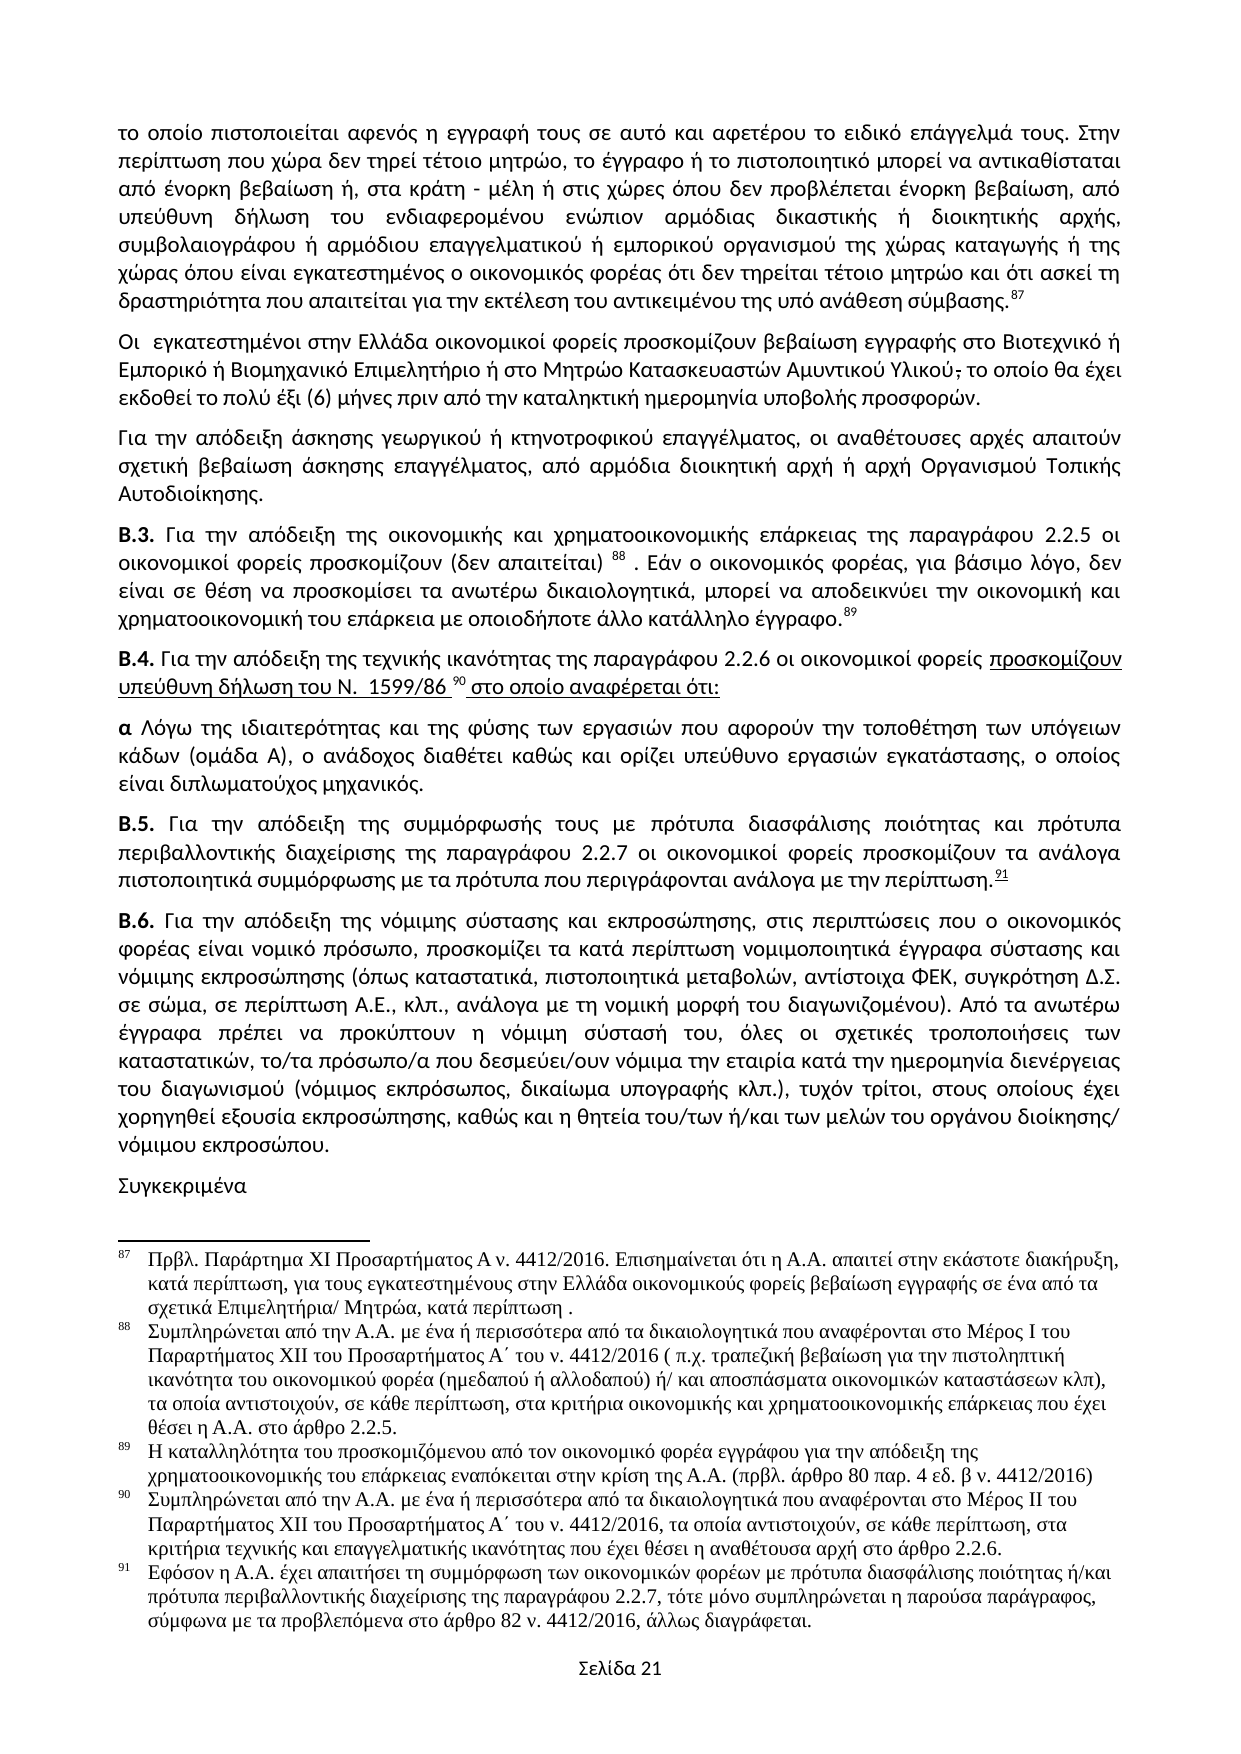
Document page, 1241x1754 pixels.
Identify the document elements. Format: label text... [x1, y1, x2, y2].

text Συγκεκριμένα [118, 1171, 1122, 1199]
text Β.6. Για την απόδειξη της νόμιμης σύστασης και εκπροσώπησης, στις περιπτώσεις που ο οικονομικός φορέας είναι νομικό πρόσωπο, προσκομίζει τα κατά περίπτωση νομιμοποιητικά έγγραφα σύστασης και νόμιμης εκπροσώπησης (όπως καταστατικά, πιστοποιητικά μεταβολών, αντίστοιχα ΦΕΚ, συγκρότηση Δ.Σ. σε σώμα, σε περίπτωση Α.Ε., κλπ., ανάλογα με τη νομική μορφή του διαγωνιζομένου). Από τα ανωτέρω έγγραφα πρέπει να προκύπτουν η νόμιμη σύστασή του, όλες οι σχετικές τροποποιήσεις των καταστατικών, το/τα πρόσωπο/α που δεσμεύει/ουν νόμιμα την εταιρία κατά την ημερομηνία διενέργειας του διαγωνισμού (νόμιμος εκπρόσωπος, δικαίωμα υπογραφής κλπ.), τυχόν τρίτοι, στους οποίους έχει χορηγηθεί εξουσία εκπροσώπησης, καθώς και η θητεία του/των ή/και των μελών του οργάνου διοίκησης/ νόμιμου εκπροσώπου. [118, 906, 1122, 1158]
text Β.5. Για την απόδειξη της συμμόρφωσής τους με πρότυπα διασφάλισης ποιότητας και πρότυπα περιβαλλοντικής διαχείρισης της παραγράφου 2.2.7 οι οικονομικοί φορείς προσκομίζουν τα ανάλογα πιστοποιητικά συμμόρφωσης με τα πρότυπα που περιγράφονται ανάλογα με την περίπτωση. [118, 809, 1122, 894]
text Β.3. Για την απόδειξη της οικονομικής και χρηματοοικονομικής επάρκειας της παραγράφου 2.2.5 οι οικονομικοί φορείς προσκομίζουν (δεν απαιτείται) . Εάν ο οικονομικός φορέας, για βάσιμο λόγο, δεν είναι σε θέση να προσκομίσει τα ανωτέρω δικαιολογητικά, μπορεί να αποδεικνύει την οικονομική και χρηματοοικονομική του επάρκεια με οποιοδήποτε άλλο κατάλληλο έγγραφο. [118, 520, 1122, 632]
text Β.4. Για την απόδειξη της τεχνικής ικανότητας της παραγράφου 2.2.6 οι οικονομικοί φορείς προσκομίζουν υπεύθυνη δήλωση του Ν. 1599/86 στο οποίο αναφέρεται ότι: [118, 644, 1122, 701]
text Οι εγκατεστημένοι στην Ελλάδα οικονομικοί φορείς προσκομίζουν βεβαίωση εγγραφής στο Βιοτεχνικό ή Εμπορικό ή Βιομηχανικό Επιμελητήριο ή στο Μητρώο Κατασκευαστών Αμυντικού Υλικού, το οποίο θα έχει εκδοθεί το πολύ έξι (6) μήνες πριν από την καταληκτική ημερομηνία υποβολής προσφορών. [118, 327, 1122, 411]
text α Λόγω της ιδιαιτερότητας και της φύσης των εργασιών που αφορούν την τοποθέτηση των υπόγειων κάδων (ομάδα Α), ο ανάδοχος διαθέτει καθώς και ορίζει υπεύθυνο εργασιών εγκατάστασης, ο οποίος είναι διπλωματούχος μηχανικός. [118, 713, 1122, 797]
text Για την απόδειξη άσκησης γεωργικού ή κτηνοτροφικού επαγγέλματος, οι αναθέτουσες αρχές απαιτούν σχετική βεβαίωση άσκησης επαγγέλματος, από αρμόδια διοικητική αρχή ή αρχή Οργανισμού Τοπικής Αυτοδιοίκησης. [118, 423, 1122, 507]
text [118, 118, 1122, 314]
